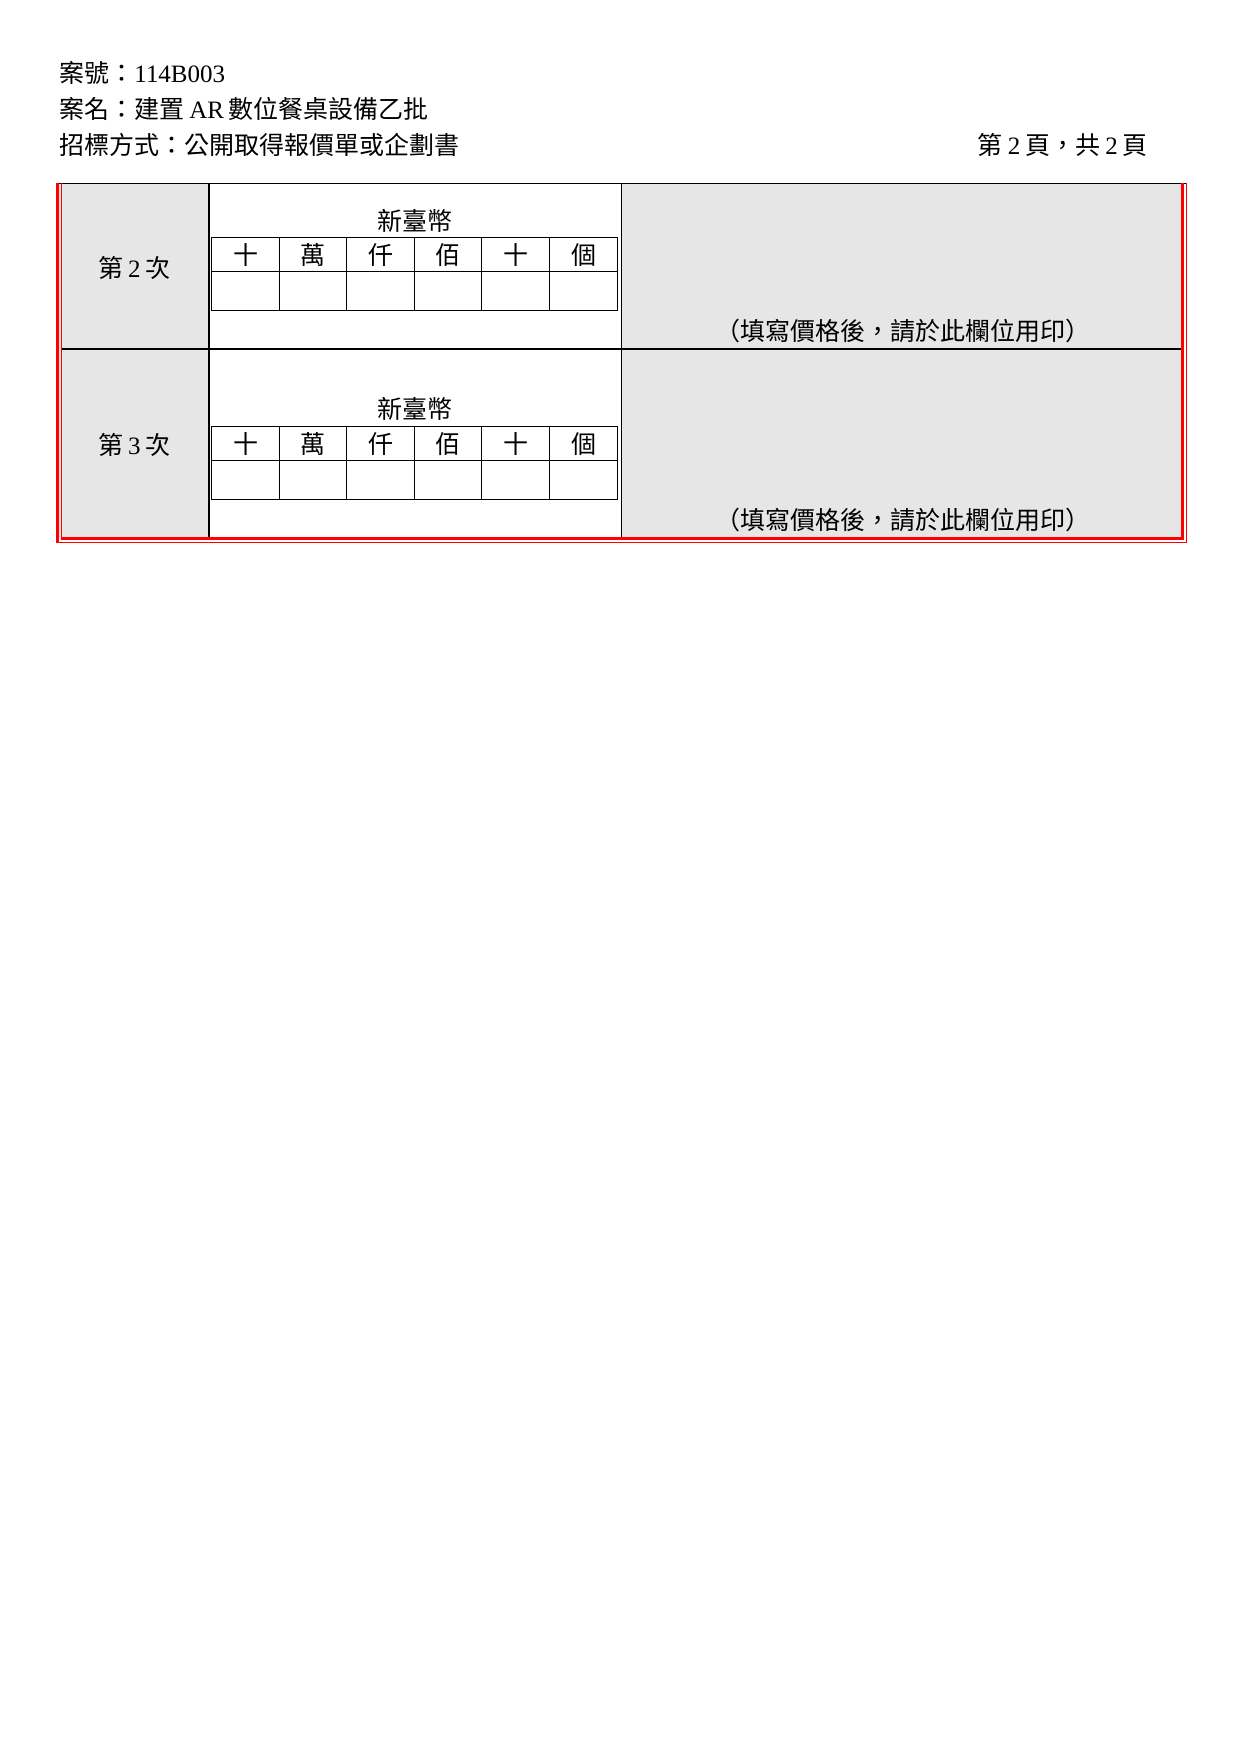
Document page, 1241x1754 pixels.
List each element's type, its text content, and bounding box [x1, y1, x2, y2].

table_cell [210, 184, 621, 348]
table_cell （填寫價格後，請於此欄位用印） [622, 350, 1181, 537]
table_cell 第2次 [62, 184, 208, 348]
table_cell [210, 350, 621, 537]
table_cell （填寫價格後，請於此欄位用印） [622, 184, 1181, 348]
table_cell 第3次 [62, 350, 208, 537]
